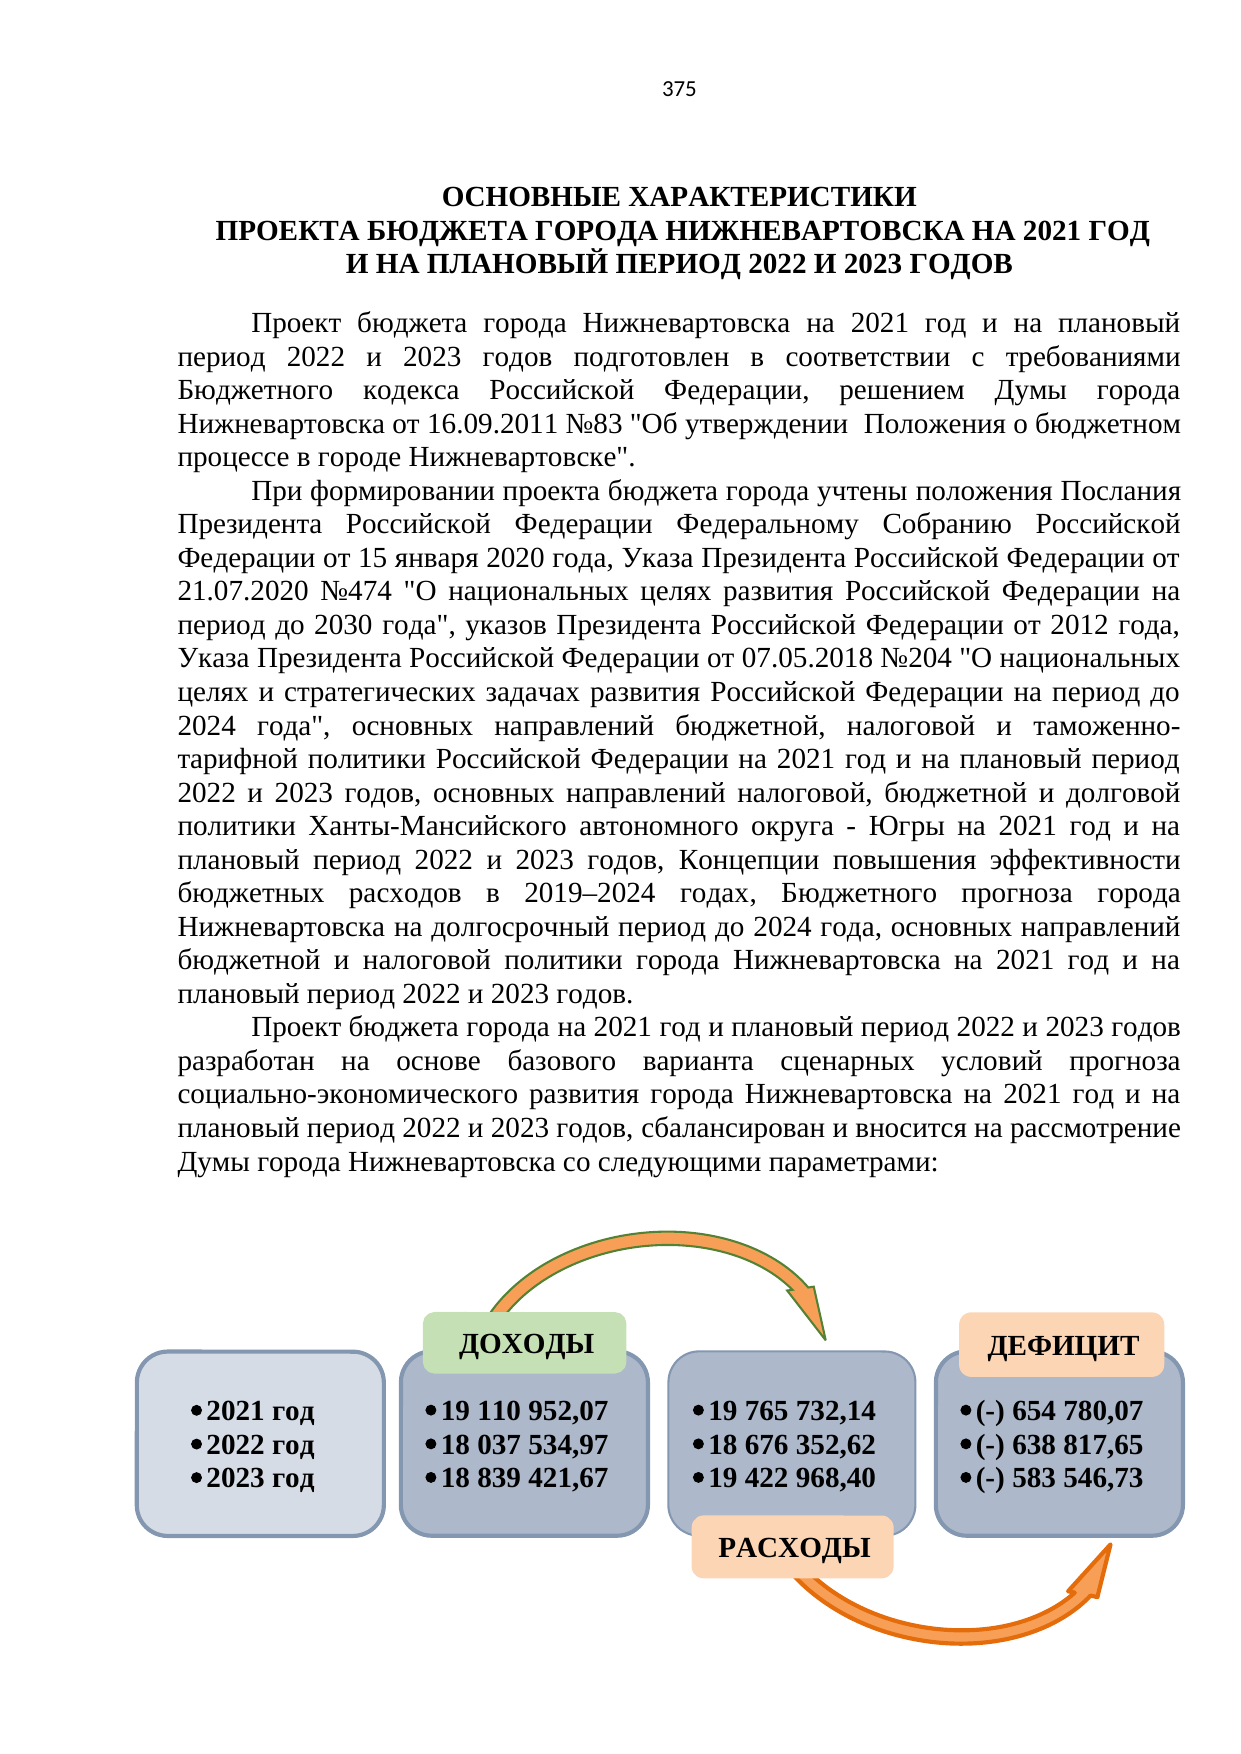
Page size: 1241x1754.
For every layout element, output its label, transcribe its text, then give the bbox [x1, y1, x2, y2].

text При формировании проекта бюджета города учтены положения Послания Президента Российской Федерации Федеральному Собранию Российской Федерации от 15 января 2020 года, Указа Президента Российской Федерации от 21.07.2020 №474 "О национальных целях развития Российской Федерации на период до 2030 года", указов Президента Российской Федерации от 2012 года, Указа Президента Российской Федерации от 07.05.2018 №204 "О национальных целях и стратегических задачах развития Российской Федерации на период до 2024 года", основных направлений бюджетной, налоговой и таможенно-тарифной политики Российской Федерации на 2021 год и на плановый период 2022 и 2023 годов, основных направлений налоговой, бюджетной и долговой политики Ханты-Мансийского автономного округа - Югры на 2021 год и на плановый период 2022 и 2023 годов, Концепции повышения эффективности бюджетных расходов в 2019–2024 годах, Бюджетного прогноза города Нижневартовска на долгосрочный период до 2024 года, основных направлений бюджетной и налоговой политики города Нижневартовска на 2021 год и на плановый период 2022 и 2023 годов. [177, 473, 1181, 1009]
list Проект бюджета города на 2021 год и плановый период 2022 и 2023 годов разработан на основе базового варианта сценарных условий прогноза социально-экономического развития города Нижневартовска на 2021 год и на плановый период 2022 и 2023 годов, сбалансирован и вносится на рассмотрение Думы города Нижневартовска со следующими параметрами: [177, 1009, 1181, 1177]
text И НА ПЛАНОВЫЙ ПЕРИОД 2022 И 2023 ГОДОВ [177, 247, 1181, 280]
text ПРОЕКТА БЮДЖЕТА ГОРОДА НИЖНЕВАРТОВСКА НА 2021 ГОД [177, 213, 1181, 247]
text Проект бюджета города Нижневартовска на 2021 год и на плановый период 2022 и 2023 годов подготовлен в соответствии с требованиями Бюджетного кодекса Российской Федерации, решением Думы города Нижневартовска от 16.09.2011 №83 "Об утверждении Положения о бюджетном процессе в городе Нижневартовске". [177, 305, 1181, 473]
text ОСНОВНЫЕ ХАРАКТЕРИСТИКИ [177, 179, 1181, 213]
